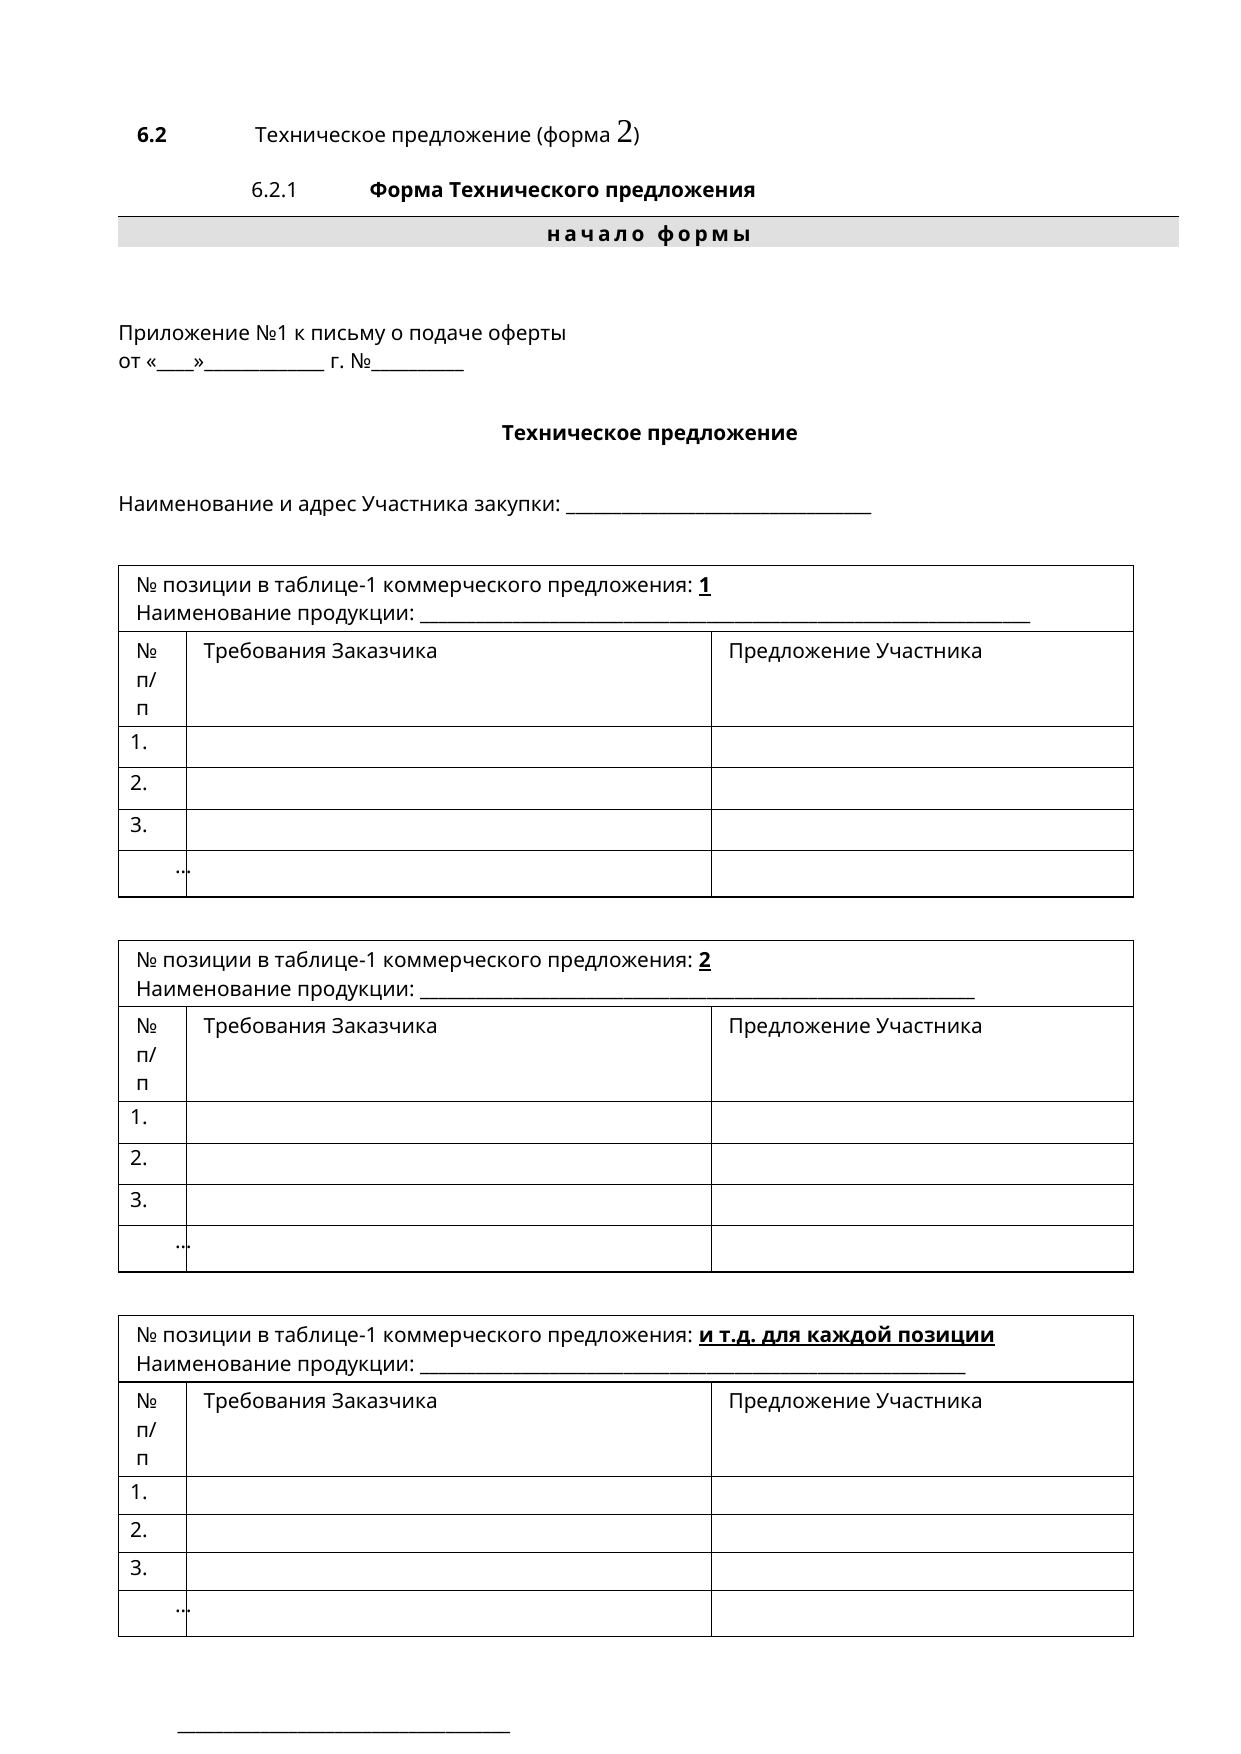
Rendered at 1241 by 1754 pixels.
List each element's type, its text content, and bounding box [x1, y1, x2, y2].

table_cell Предложение Участника [712, 632, 1133, 726]
table_cell Требования Заказчика [187, 1007, 711, 1101]
table_cell [187, 727, 711, 767]
table_cell Предложение Участника [712, 1383, 1133, 1476]
table_cell [712, 1553, 1133, 1589]
list Форма Технического предложения [251, 175, 1181, 203]
table_cell [712, 727, 1133, 767]
table_cell [187, 1226, 711, 1271]
table_cell [119, 727, 186, 767]
table_cell Предложение Участника [712, 1007, 1133, 1101]
table_cell [119, 1477, 186, 1514]
table_cell [712, 768, 1133, 809]
table_cell [187, 1591, 711, 1636]
table_cell [712, 810, 1133, 850]
table_cell [187, 768, 711, 809]
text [118, 1708, 1181, 1736]
table_cell Требования Заказчика [187, 1383, 711, 1476]
table_header № позиции в таблице-1 коммерческого предложения: 2 Наименование продукции: ____________________________________________________________ [119, 941, 1133, 1006]
table_cell [119, 1553, 186, 1589]
table_cell [187, 1553, 711, 1589]
table_cell [187, 851, 711, 896]
table_cell [119, 768, 186, 809]
table_cell [187, 1185, 711, 1225]
table_cell … [119, 1591, 186, 1636]
table_cell [187, 1515, 711, 1552]
table_cell [712, 1477, 1133, 1514]
table_cell № п/п [119, 1007, 186, 1101]
table_cell Требования Заказчика [187, 632, 711, 726]
subtitle Техническое предложение (форма 2) [137, 111, 1181, 150]
table_cell [712, 1185, 1133, 1225]
table_cell [119, 1144, 186, 1184]
table_header № позиции в таблице-1 коммерческого предложения: 1 Наименование продукции: __________________________________________________________________ [119, 566, 1133, 631]
table_cell № п/п [119, 1383, 186, 1476]
text начало формы [118, 217, 1179, 247]
table_cell № п/п [119, 632, 186, 726]
table_cell [712, 1144, 1133, 1184]
table_cell [712, 1102, 1133, 1142]
table_cell [187, 1477, 711, 1514]
table_header № позиции в таблице-1 коммерческого предложения: и т.д. для каждой позиции Наименование продукции: ___________________________________________________________ [119, 1316, 1133, 1381]
text Наименование и адрес Участника закупки: _________________________________ [118, 489, 1181, 517]
table_cell … [119, 1226, 186, 1271]
text Техническое предложение [118, 418, 1181, 446]
table_cell … [119, 851, 186, 896]
table_cell [119, 1515, 186, 1552]
table_cell [712, 851, 1133, 896]
table_cell [712, 1226, 1133, 1271]
text Приложение №1 к письму о подаче оферты от «____»_____________ г. №__________ [118, 318, 1181, 375]
table_cell [712, 1515, 1133, 1552]
table_cell [712, 1591, 1133, 1636]
table_cell [119, 810, 186, 850]
table_cell [187, 1102, 711, 1142]
table_cell [119, 1185, 186, 1225]
table_cell [187, 810, 711, 850]
table_cell [119, 1102, 186, 1142]
table_cell [187, 1144, 711, 1184]
